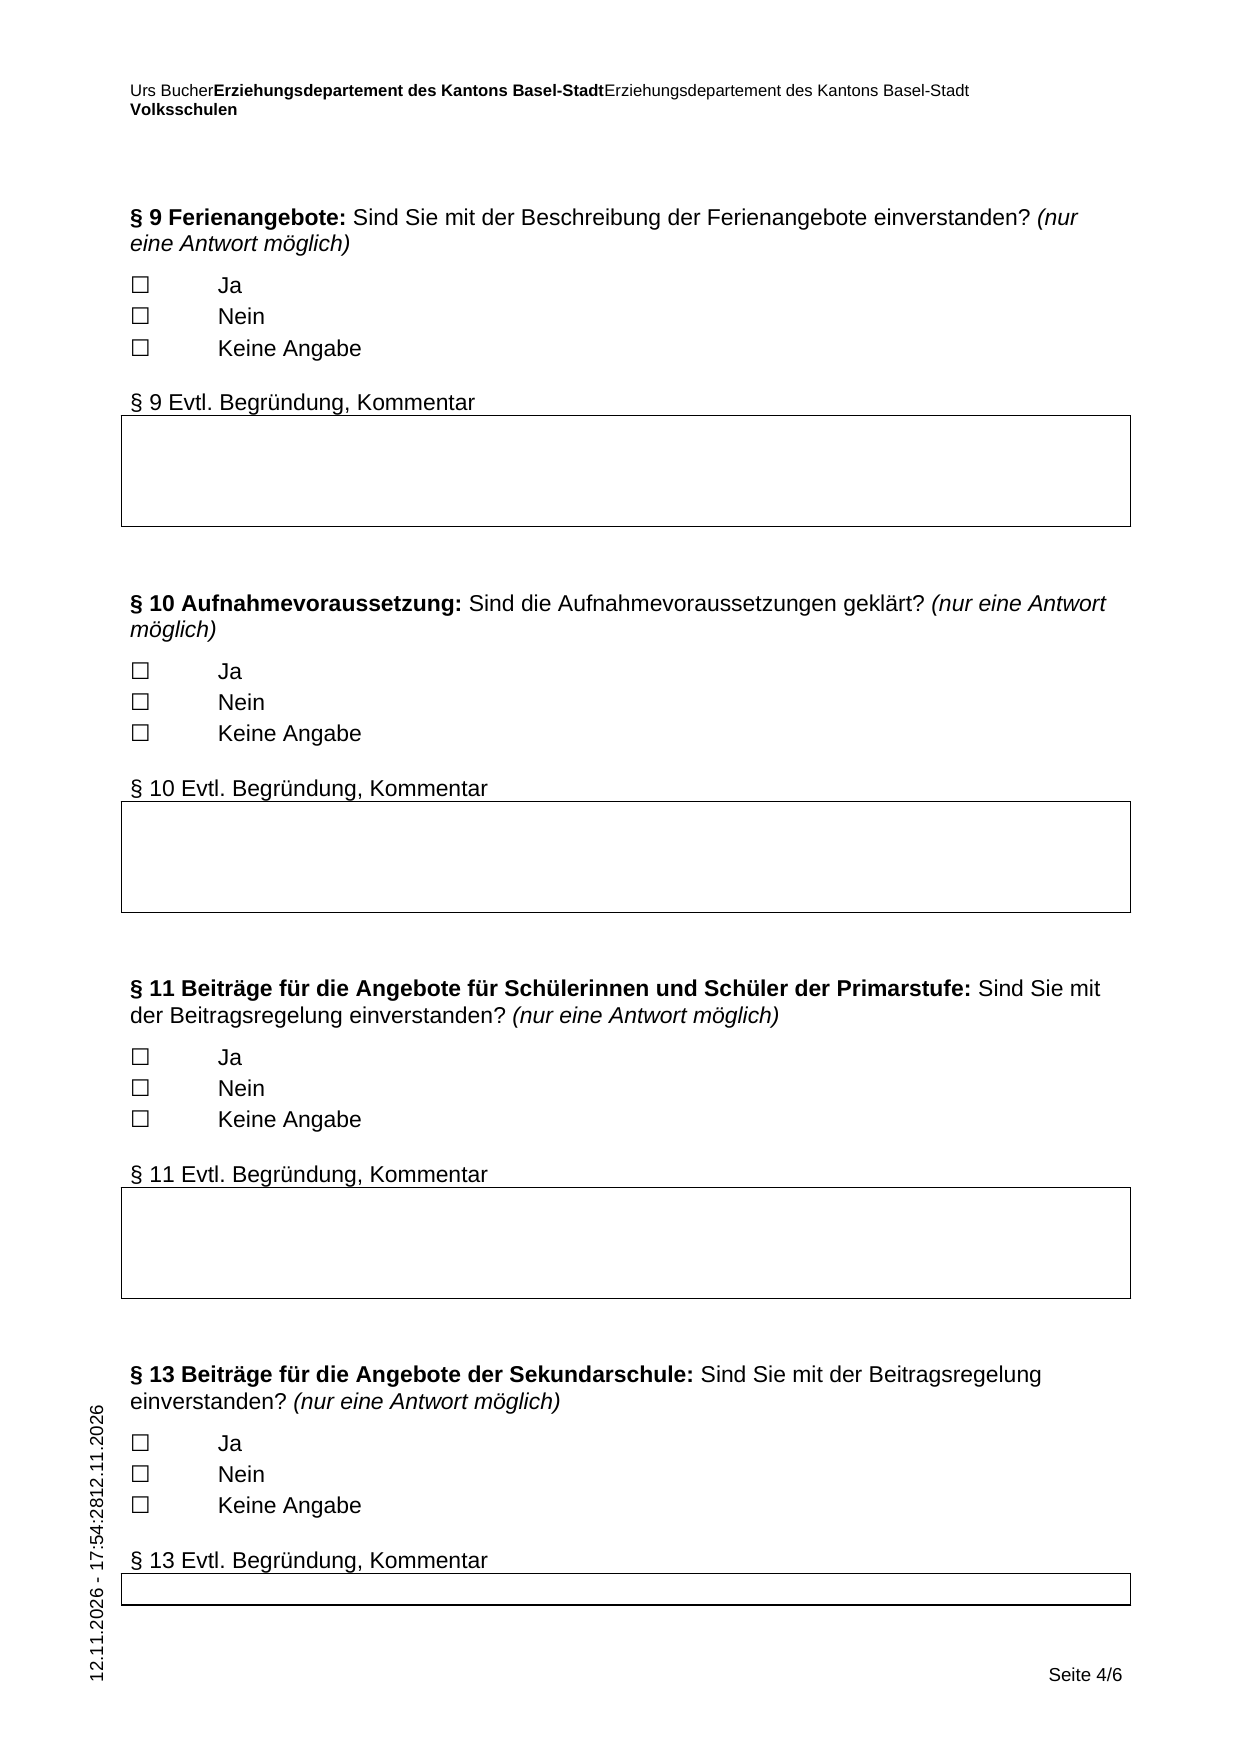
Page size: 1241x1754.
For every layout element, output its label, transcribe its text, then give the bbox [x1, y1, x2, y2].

text § 10 Aufnahmevoraussetzung: Sind die Aufnahmevoraussetzungen geklärt? (nur eine Antwort möglich) [130, 589, 1122, 642]
text Keine Angabe [130, 1489, 1122, 1520]
text Keine Angabe [130, 331, 1122, 363]
text Ja [130, 655, 1122, 686]
text Keine Angabe [130, 717, 1122, 748]
text § 11 Beiträge für die Angebote für Schülerinnen und Schüler der Primarstufe: Sind Sie mit der Beitragsregelung einverstanden? (nur eine Antwort möglich) [130, 975, 1122, 1028]
text Nein [130, 1458, 1122, 1489]
text § 13 Beiträge für die Angebote der Sekundarschule: Sind Sie mit der Beitragsregelung einverstanden? (nur eine Antwort möglich) [130, 1361, 1122, 1414]
text Ja [130, 1426, 1122, 1458]
text Nein [130, 1072, 1122, 1103]
text § 13 Evtl. Begründung, Kommentar [130, 1547, 1122, 1573]
text § 11 Evtl. Begründung, Kommentar [130, 1161, 1122, 1187]
text § 9 Ferienangebote: Sind Sie mit der Beschreibung der Ferienangebote einverstanden? (nur eine Antwort möglich) [130, 204, 1122, 256]
text Nein [130, 686, 1122, 717]
text Nein [130, 300, 1122, 331]
text § 9 Evtl. Begründung, Kommentar [130, 389, 1122, 415]
text Ja [130, 269, 1122, 300]
text Keine Angabe [130, 1103, 1122, 1134]
text § 10 Evtl. Begründung, Kommentar [130, 775, 1122, 801]
text Ja [130, 1041, 1122, 1072]
